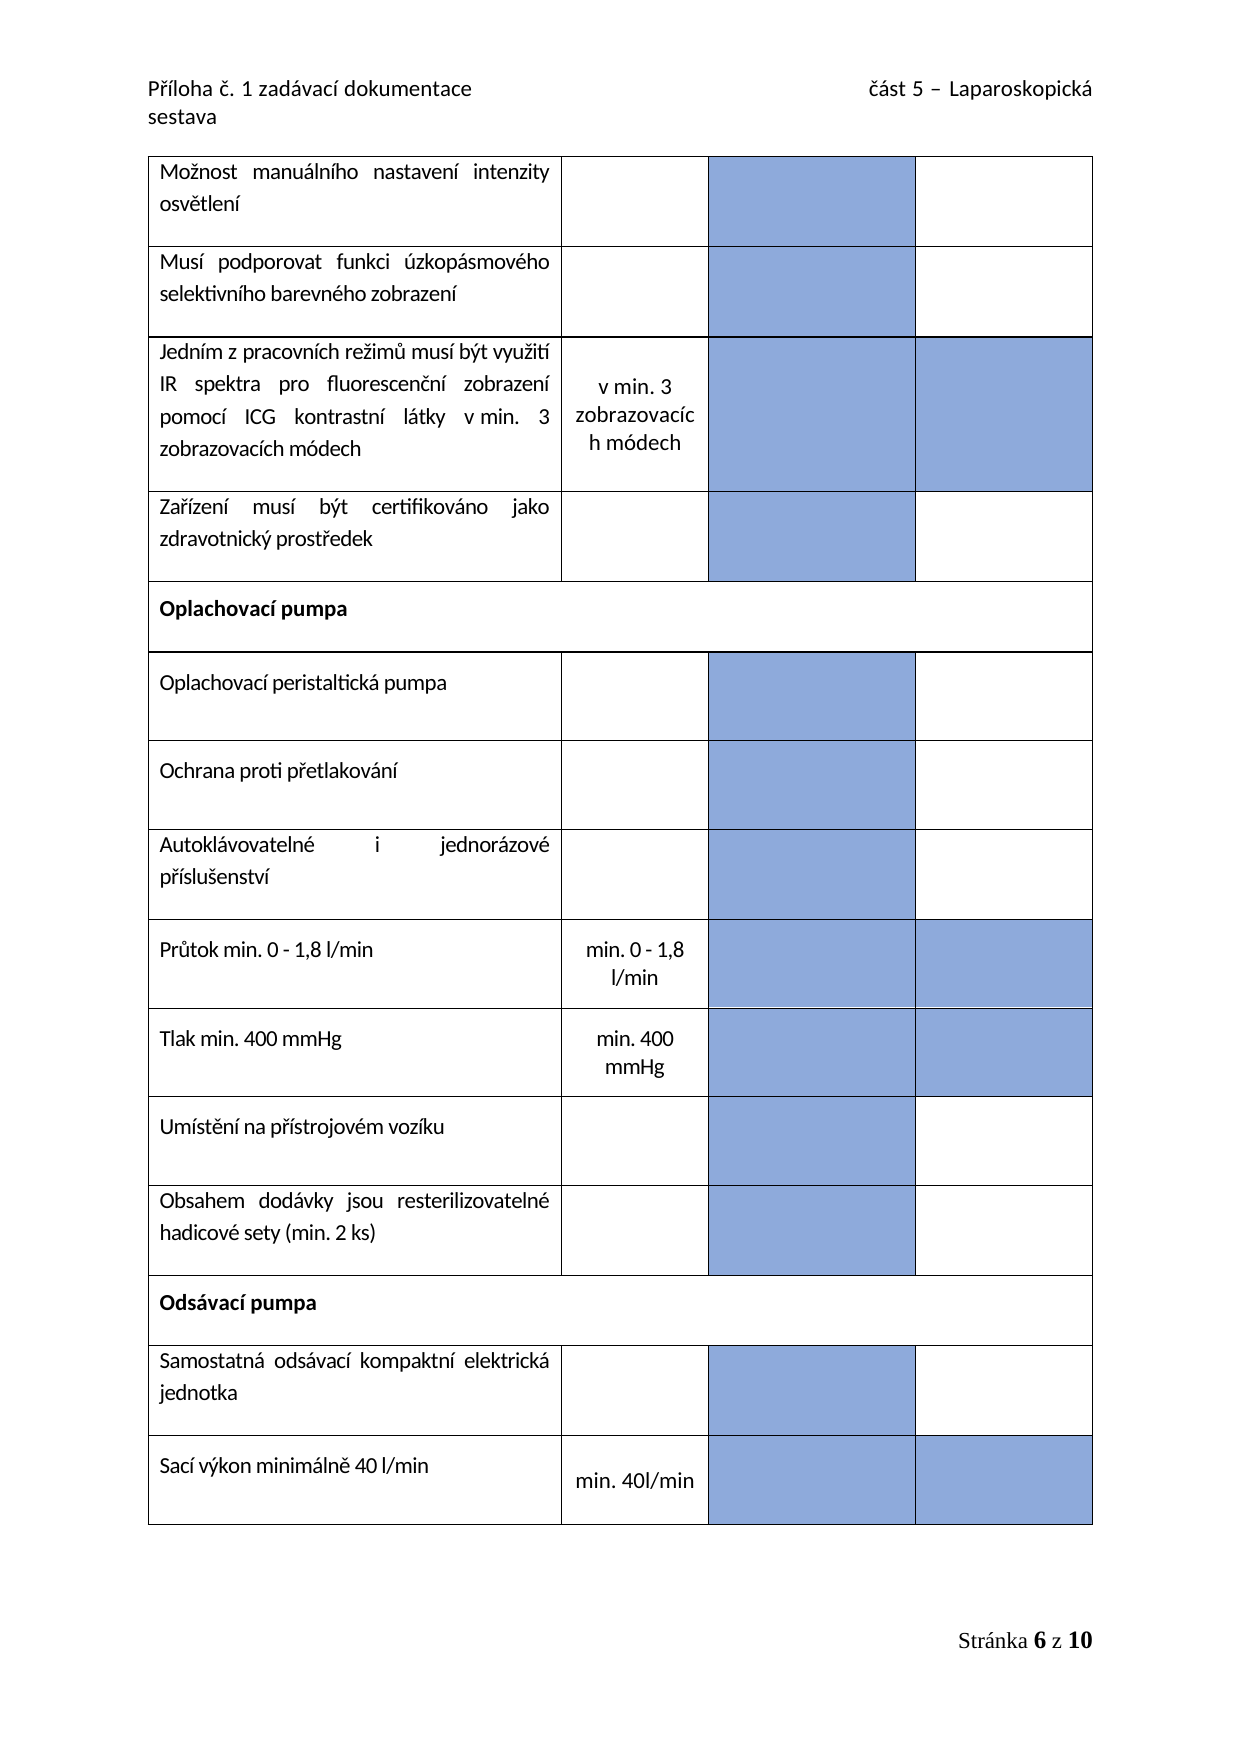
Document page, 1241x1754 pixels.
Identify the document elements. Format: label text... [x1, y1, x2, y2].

table_cell [916, 1009, 1092, 1096]
table_cell [562, 492, 708, 581]
table_cell [916, 653, 1092, 740]
table_cell [916, 338, 1092, 491]
table_cell [709, 338, 915, 491]
table_cell Sací výkon minimálně 40 l/min [149, 1436, 561, 1524]
table_cell [562, 1097, 708, 1185]
table_cell [709, 1186, 915, 1275]
table_cell v min. 3 zobrazovacích módech [562, 338, 708, 491]
table_cell [562, 157, 708, 246]
table_cell [709, 741, 915, 829]
table_cell [916, 830, 1092, 919]
table_cell [709, 492, 915, 581]
table_cell [709, 1346, 915, 1435]
table_cell [916, 157, 1092, 246]
table_cell [916, 247, 1092, 336]
table_cell Oplachovací peristaltická pumpa [149, 653, 561, 740]
table_cell [709, 920, 915, 1007]
table_cell [709, 157, 915, 246]
table_cell Odsávací pumpa [149, 1276, 1092, 1345]
table_cell [562, 830, 708, 919]
table_cell Umístění na přístrojovém vozíku [149, 1097, 561, 1185]
table_cell [562, 247, 708, 336]
table_cell [709, 1436, 915, 1524]
table_cell [709, 830, 915, 919]
table_cell Samostatná odsávací kompaktní elektrická jednotka [149, 1346, 561, 1435]
table_cell [709, 653, 915, 740]
table_cell Obsahem dodávky jsou resterilizovatelné hadicové sety (min. 2 ks) [149, 1186, 561, 1275]
table_cell [562, 653, 708, 740]
table_cell [709, 1097, 915, 1185]
table_cell [916, 1097, 1092, 1185]
table_cell [916, 741, 1092, 829]
table_cell [709, 1009, 915, 1096]
table_cell Jedním z pracovních režimů musí být využití IR spektra pro fluorescenční zobrazení pomocí ICG kontrastní látky v min. 3 zobrazovacích módech [149, 338, 561, 491]
table_cell Možnost manuálního nastavení intenzity osvětlení [149, 157, 561, 246]
table_cell Musí podporovat funkci úzkopásmového selektivního barevného zobrazení [149, 247, 561, 336]
table_cell min. 40l/min [562, 1436, 708, 1524]
table_cell [562, 1346, 708, 1435]
table_cell [916, 920, 1092, 1007]
table_cell [916, 1346, 1092, 1435]
table_cell Oplachovací pumpa [149, 582, 1092, 651]
table_cell Průtok min. 0 - 1,8 l/min [149, 920, 561, 1007]
table_cell min. 400 mmHg [562, 1009, 708, 1096]
table_cell Autoklávovatelné i jednorázové příslušenství [149, 830, 561, 919]
table_cell [562, 1186, 708, 1275]
table_cell Ochrana proti přetlakování [149, 741, 561, 829]
table_cell [916, 1436, 1092, 1524]
table_cell [916, 492, 1092, 581]
table_cell Tlak min. 400 mmHg [149, 1009, 561, 1096]
table_cell [709, 247, 915, 336]
table_cell [562, 741, 708, 829]
table_cell min. 0 - 1,8 l/min [562, 920, 708, 1007]
table_cell Zařízení musí být certifikováno jako zdravotnický prostředek [149, 492, 561, 581]
table_cell [916, 1186, 1092, 1275]
